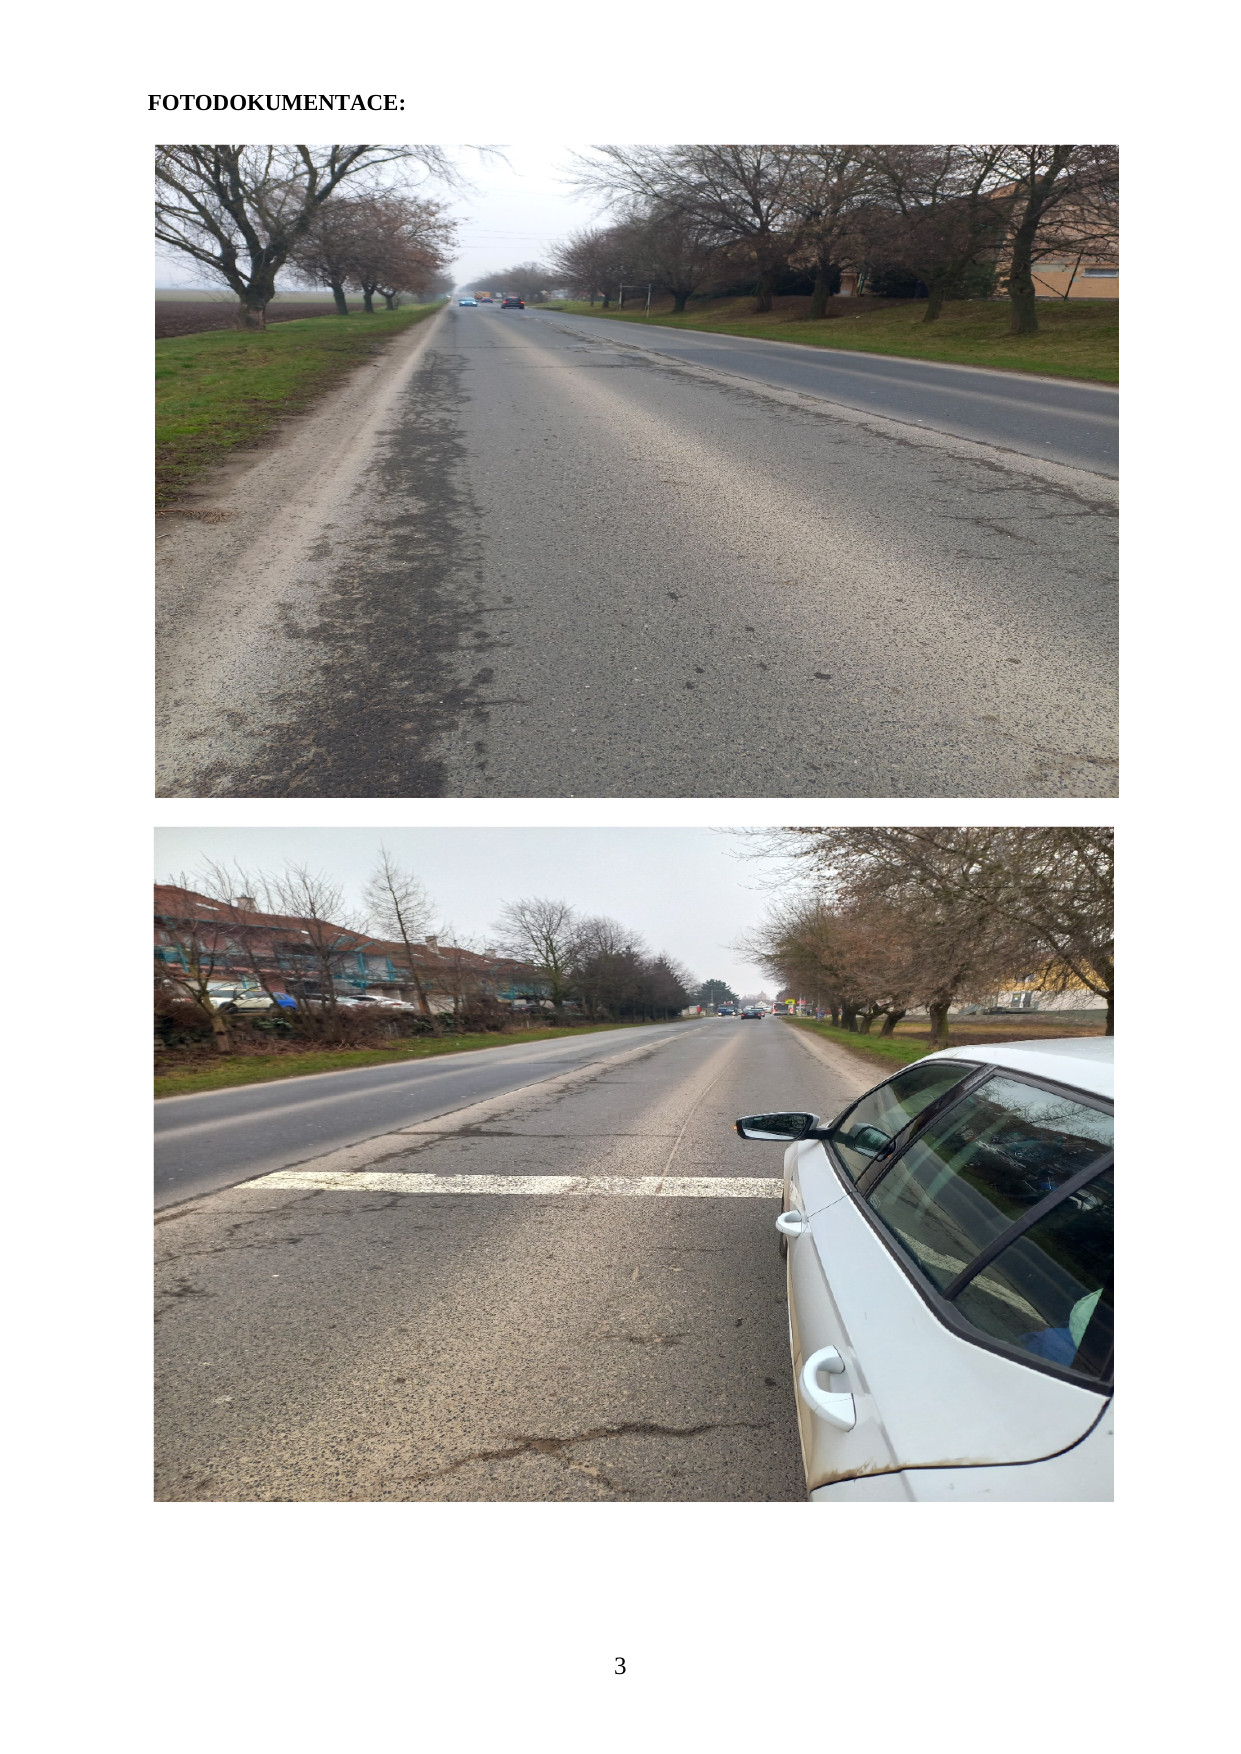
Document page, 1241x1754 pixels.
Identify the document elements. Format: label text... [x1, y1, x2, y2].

text FOTODOKUMENTACE: [148, 89, 1092, 115]
picture [156, 145, 1119, 798]
picture [155, 827, 1113, 1502]
